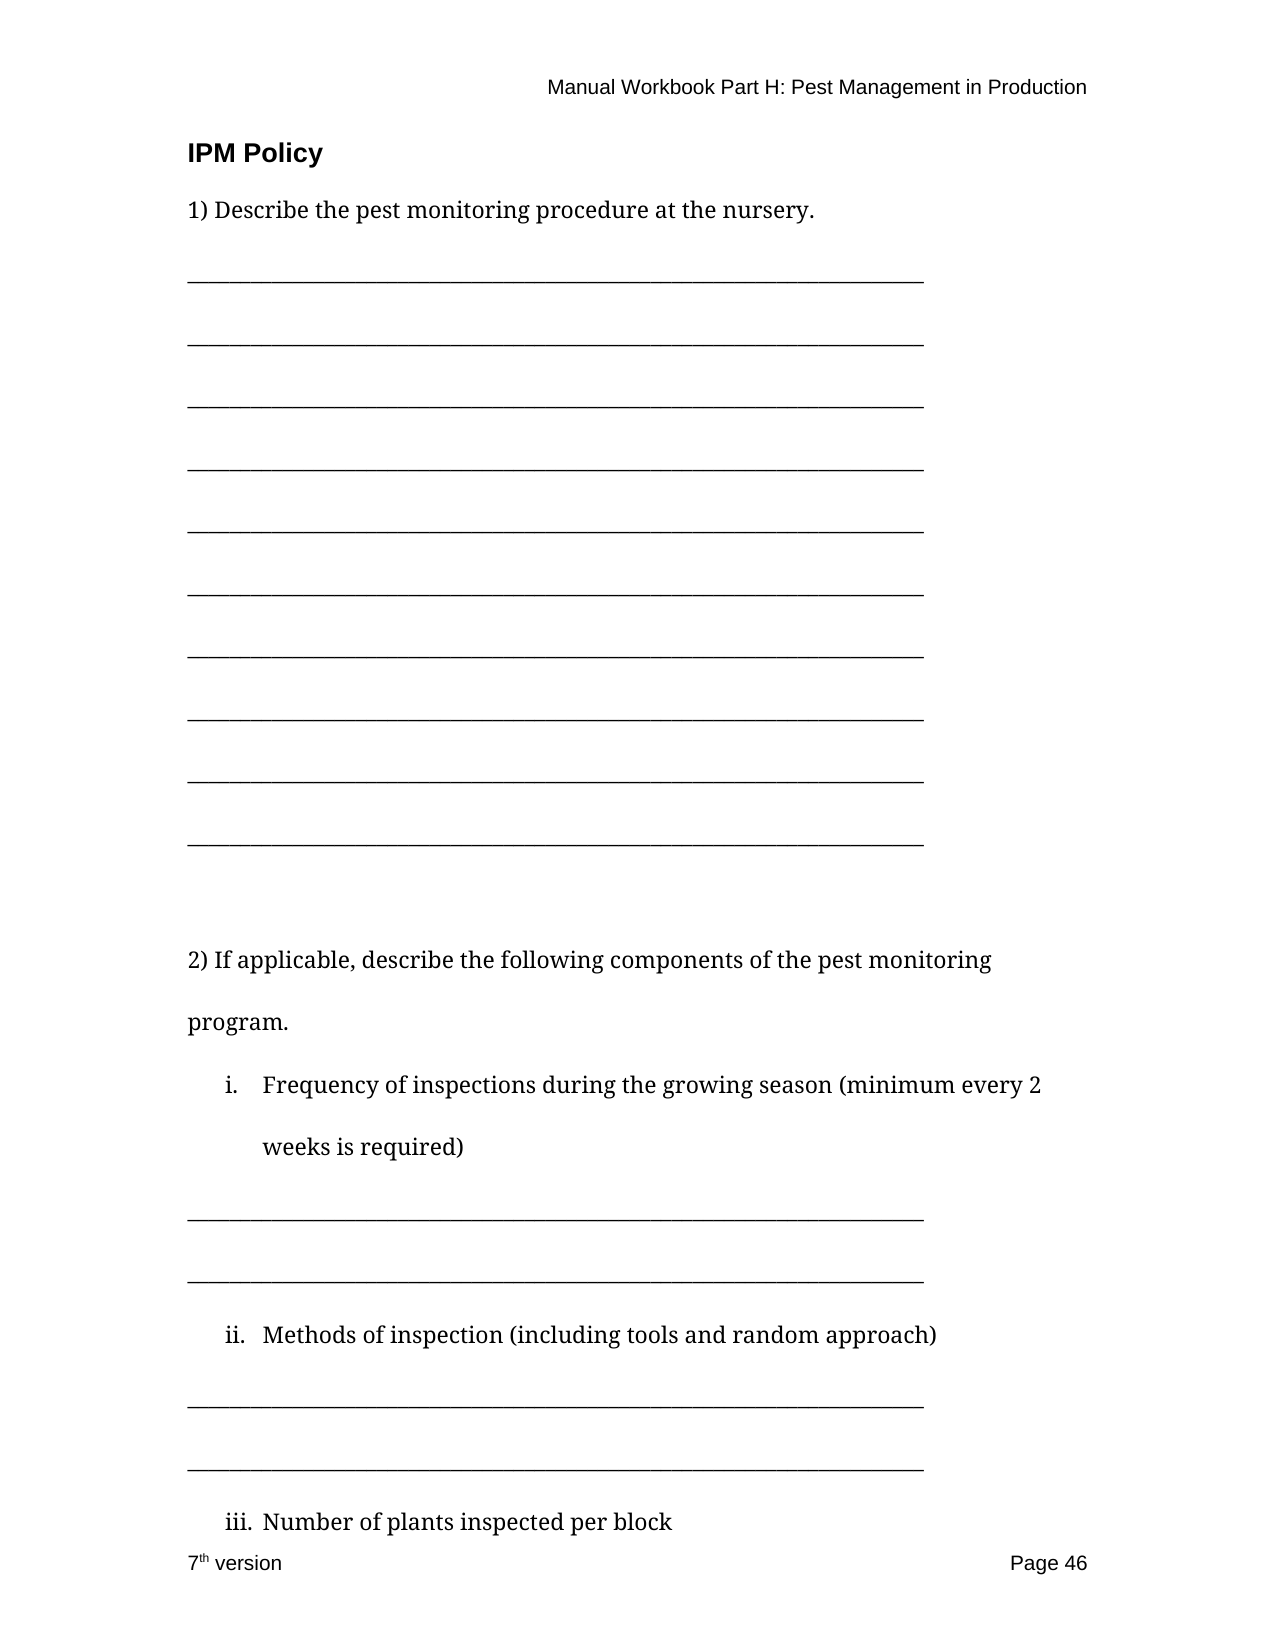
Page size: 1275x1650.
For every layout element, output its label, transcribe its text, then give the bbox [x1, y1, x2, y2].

list Frequency of inspections during the growing season (minimum every 2 weeks is required) [225, 1069, 1087, 1162]
text ______________________________________________________________________ [187, 256, 1087, 287]
list Number of plants inspected per block [225, 1506, 1087, 1537]
text ______________________________________________________________________ [187, 444, 1087, 475]
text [187, 1444, 1087, 1475]
text ______________________________________________________________________ [187, 381, 1087, 412]
text 1) Describe the pest monitoring procedure at the nursery. [187, 194, 1087, 225]
text ______________________________________________________________________ [187, 506, 1087, 537]
list Methods of inspection (including tools and random approach) [225, 1319, 1087, 1350]
subtitle IPM Policy [187, 137, 1087, 169]
text ______________________________________________________________________ [187, 694, 1087, 725]
text ______________________________________________________________________ [187, 1194, 1087, 1225]
text ______________________________________________________________________ [187, 756, 1087, 787]
text ______________________________________________________________________ [187, 819, 1087, 850]
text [187, 1381, 1087, 1412]
text 2) If applicable, describe the following components of the pest monitoring program. [187, 944, 1087, 1037]
text ______________________________________________________________________ [187, 319, 1087, 350]
text ______________________________________________________________________ [187, 1256, 1087, 1287]
text ______________________________________________________________________ [187, 569, 1087, 600]
text ______________________________________________________________________ [187, 631, 1087, 662]
